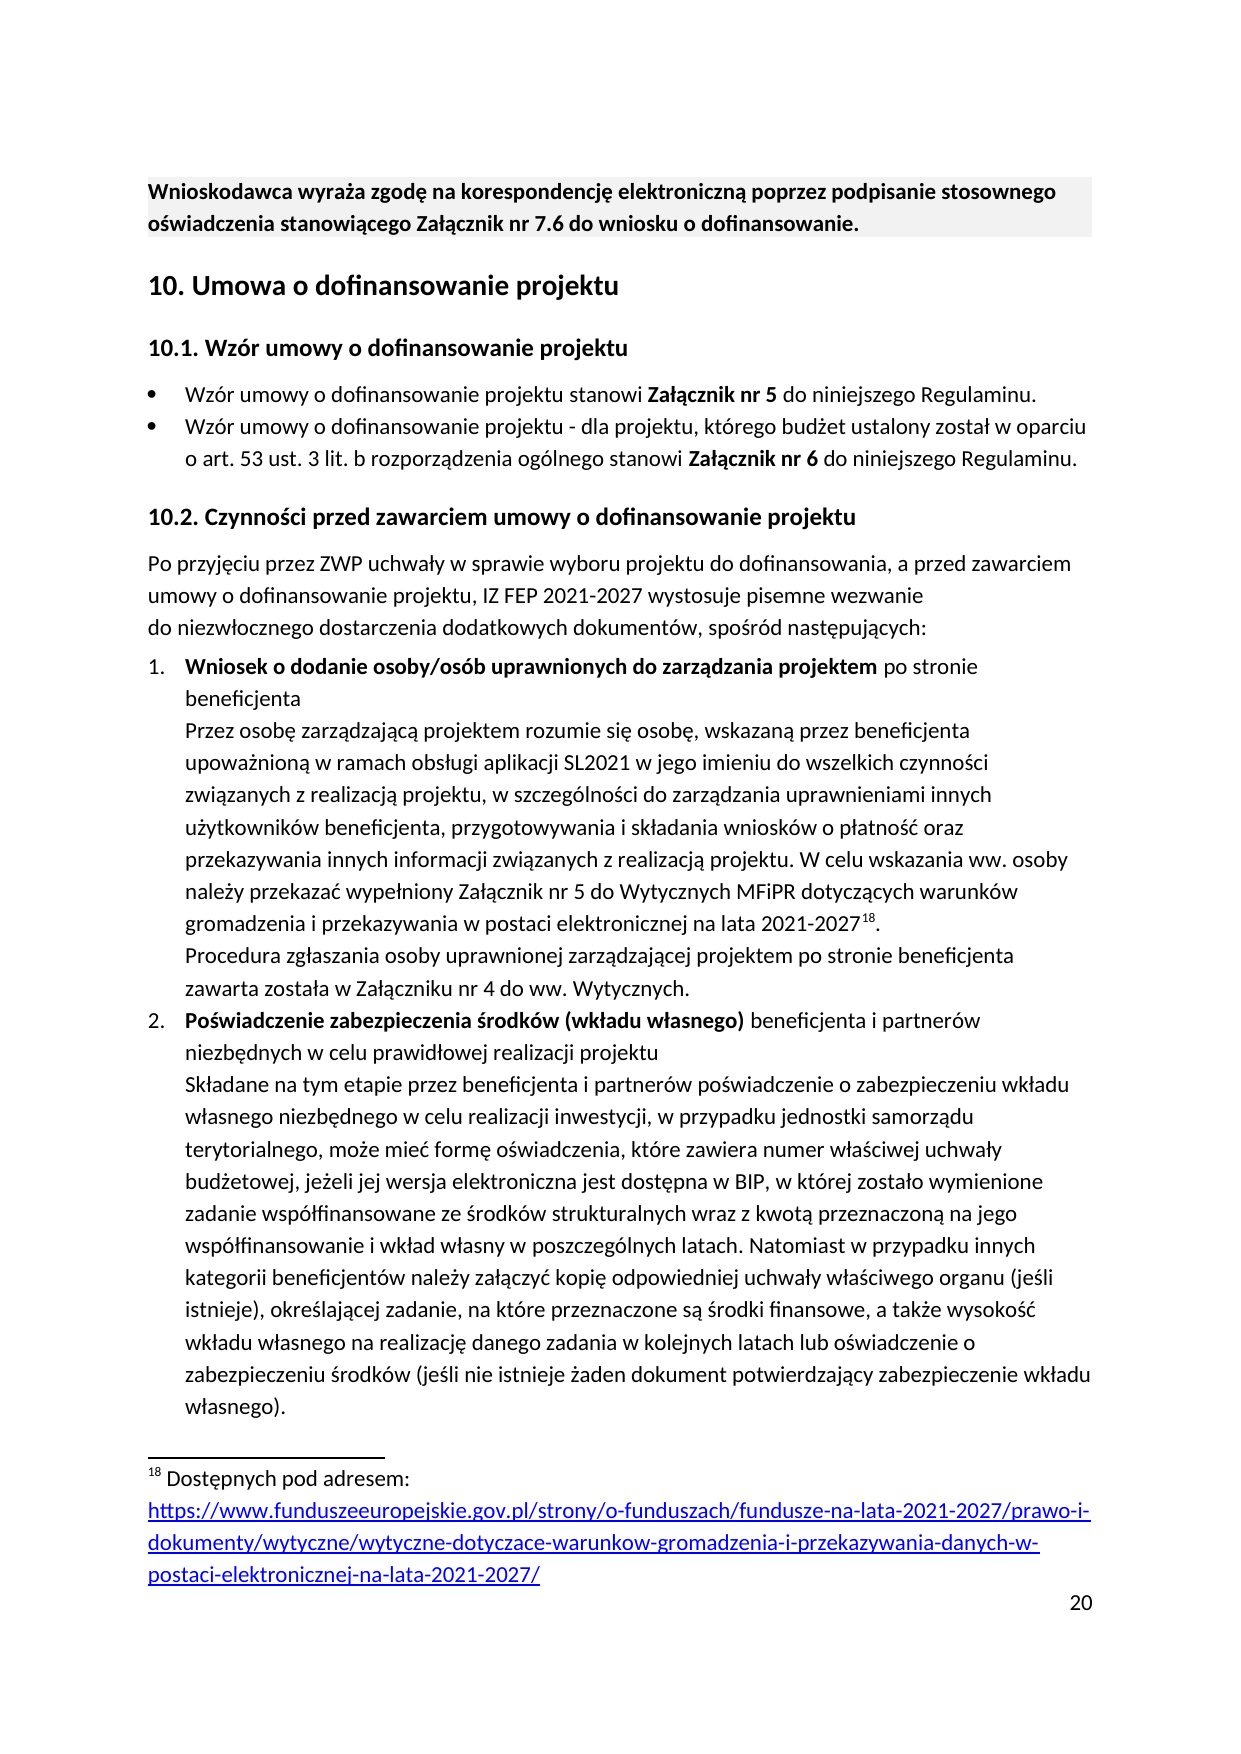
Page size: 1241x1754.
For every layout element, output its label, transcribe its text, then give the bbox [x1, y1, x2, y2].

text Po przyjęciu przez ZWP uchwały w sprawie wyboru projektu do dofinansowania, a przed zawarciem umowy o dofinansowanie projektu, IZ FEP 2021-2027 wystosuje pisemne wezwanie do niezwłocznego dostarczenia dodatkowych dokumentów, spośród następujących: [148, 549, 1092, 641]
list Wniosek o dodanie osoby/osób uprawnionych do zarządzania projektem po stronie beneficjenta Przez osobę zarządzającą projektem rozumie się osobę, wskazaną przez beneficjenta upoważnioną w ramach obsługi aplikacji SL2021 w jego imieniu do wszelkich czynności związanych z realizacją projektu, w szczególności do zarządzania uprawnieniami innych użytkowników beneficjenta, przygotowywania i składania wniosków o płatność oraz przekazywania innych informacji związanych z realizacją projektu. W celu wskazania ww. osoby należy przekazać wypełniony Załącznik nr 5 do Wytycznych MFiPR dotyczących warunków gromadzenia i przekazywania w postaci elektronicznej na lata 2021-2027. Procedura zgłaszania osoby uprawnionej zarządzającej projektem po stronie beneficjenta zawarta została w Załączniku nr 4 do ww. Wytycznych. [148, 652, 1092, 1002]
subtitle 10.2. Czynności przed zawarciem umowy o dofinansowanie projektu [148, 502, 1092, 532]
list Wzór umowy o dofinansowanie projektu stanowi Załącznik nr 5 do niniejszego Regulaminu. [148, 380, 1092, 408]
list Poświadczenie zabezpieczenia środków (wkładu własnego) beneficjenta i partnerów niezbędnych w celu prawidłowej realizacji projektu Składane na tym etapie przez beneficjenta i partnerów poświadczenie o zabezpieczeniu wkładu własnego niezbędnego w celu realizacji inwestycji, w przypadku jednostki samorządu terytorialnego, może mieć formę oświadczenia, które zawiera numer właściwej uchwały budżetowej, jeżeli jej wersja elektroniczna jest dostępna w BIP, w której zostało wymienione zadanie współfinansowane ze środków strukturalnych wraz z kwotą przeznaczoną na jego współfinansowanie i wkład własny w poszczególnych latach. Natomiast w przypadku innych kategorii beneficjentów należy załączyć kopię odpowiedniej uchwały właściwego organu (jeśli istnieje), określającej zadanie, na które przeznaczone są środki finansowe, a także wysokość wkładu własnego na realizację danego zadania w kolejnych latach lub oświadczenie o zabezpieczeniu środków (jeśli nie istnieje żaden dokument potwierdzający zabezpieczenie wkładu własnego). [148, 1006, 1092, 1420]
subtitle 10. Umowa o dofinansowanie projektu [148, 267, 1092, 302]
list Wzór umowy o dofinansowanie projektu - dla projektu, którego budżet ustalony został w oparciu o art. 53 ust. 3 lit. b rozporządzenia ogólnego stanowi Załącznik nr 6 do niniejszego Regulaminu. [148, 412, 1092, 472]
subtitle 10.1. Wzór umowy o dofinansowanie projektu [148, 332, 1092, 363]
text Wnioskodawca wyraża zgodę na korespondencję elektroniczną poprzez podpisanie stosownego oświadczenia stanowiącego Załącznik nr 7.6 do wniosku o dofinansowanie. [148, 177, 1092, 237]
